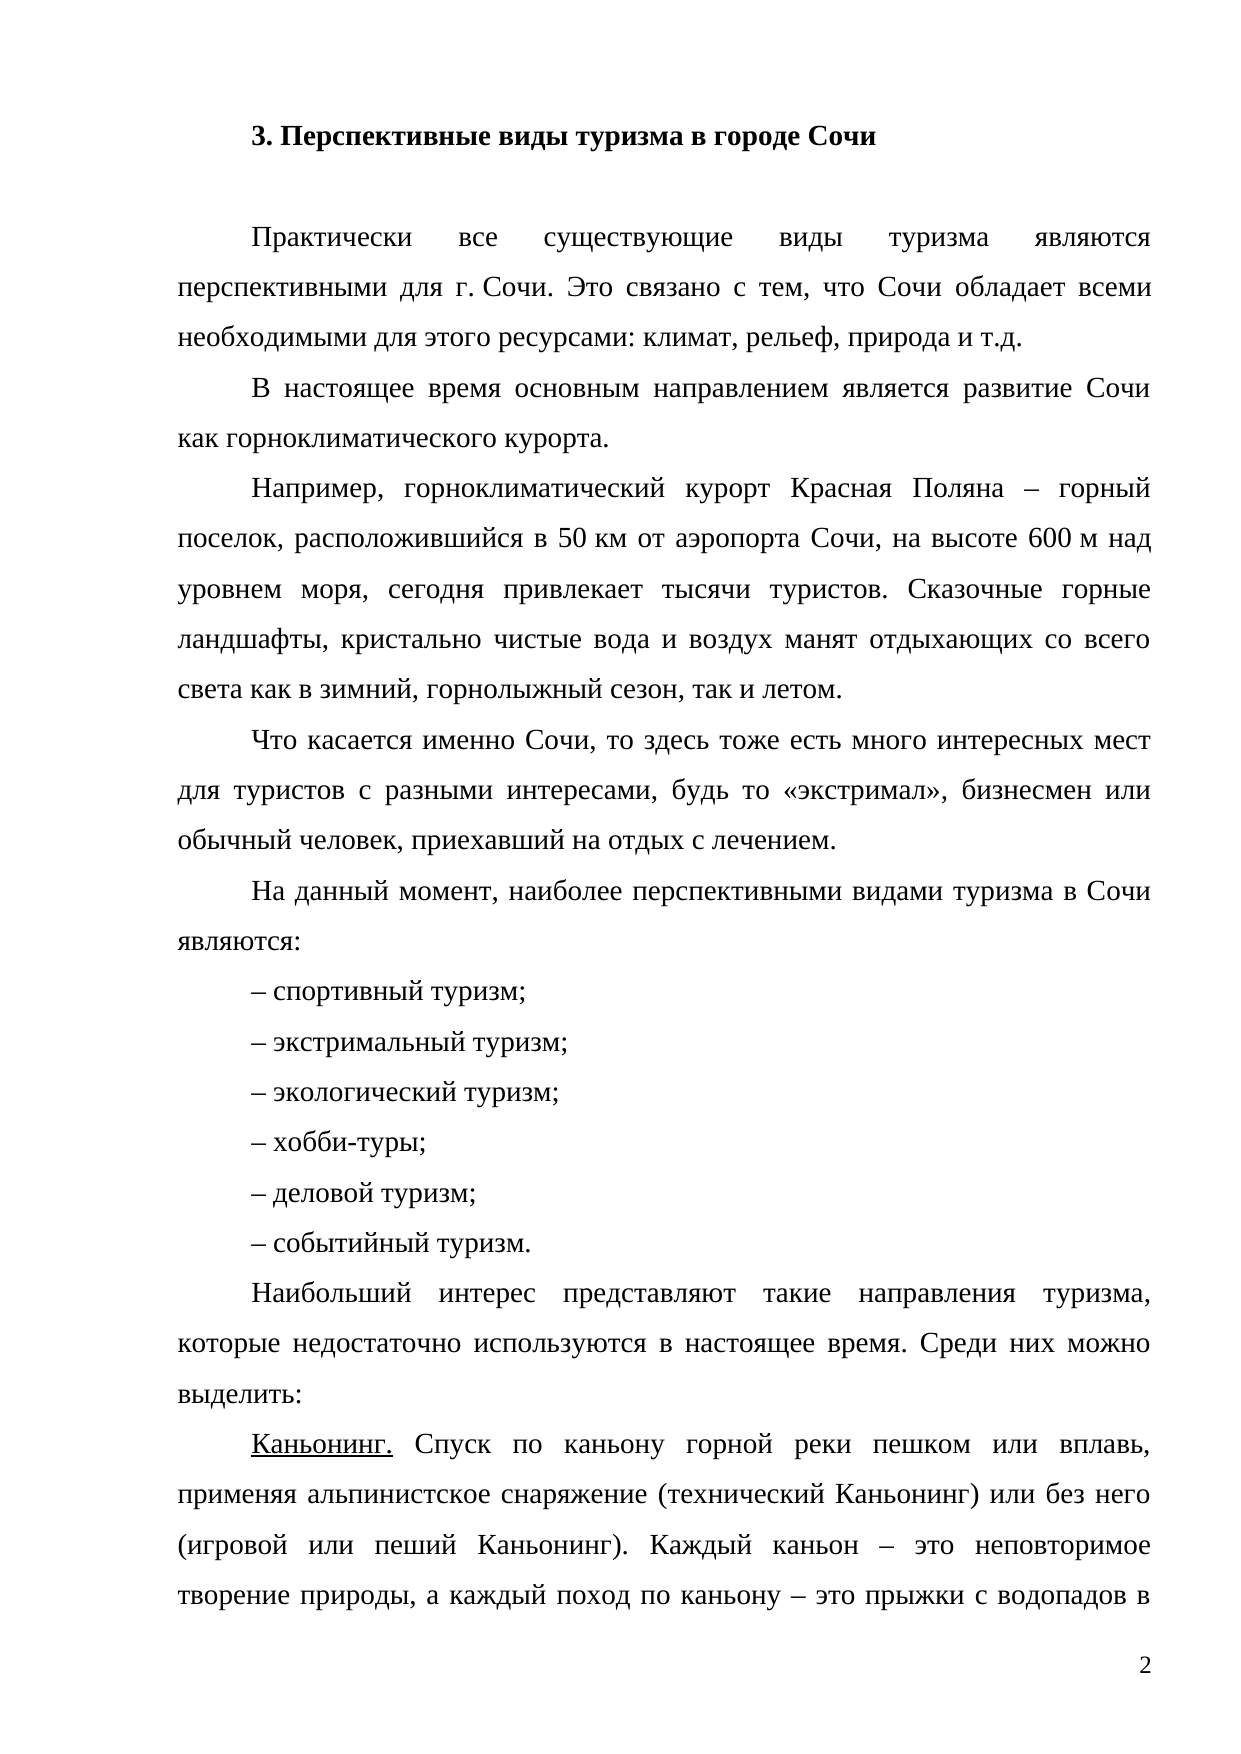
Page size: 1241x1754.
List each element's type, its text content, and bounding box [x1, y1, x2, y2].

text Наибольший интерес представляют такие направления туризма, которые недостаточно используются в настоящее время. Среди них можно выделить: [177, 1275, 1152, 1409]
text Например, горноклиматический курорт Красная Поляна – горный поселок, расположившийся в 50 км от аэропорта Сочи, на высоте 600 м над уровнем моря, сегодня привлекает тысячи туристов. Сказочные горные ландшафты, кристально чистые вода и воздух манят отдыхающих со всего света как в зимний, горнолыжный сезон, так и летом. [177, 470, 1152, 705]
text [177, 1426, 1152, 1611]
text В настоящее время основным направлением является развитие Сочи как горноклиматического курорта. [177, 370, 1152, 453]
text – экологический туризм; [177, 1074, 1152, 1108]
text – хобби-туры; [177, 1124, 1152, 1158]
text – спортивный туризм; [177, 973, 1152, 1007]
text На данный момент, наиболее перспективными видами туризма в Сочи являются: [177, 873, 1152, 957]
text Что касается именно Сочи, то здесь тоже есть много интересных мест для туристов с разными интересами, будь то «экстримал», бизнесмен или обычный человек, приехавший на отдых с лечением. [177, 722, 1152, 856]
text – деловой туризм; [177, 1175, 1152, 1208]
text Практически все существующие виды туризма являются перспективными для г. Сочи. Это связано с тем, что Сочи обладает всеми необходимыми для этого ресурсами: климат, рельеф, природа и т.д. [177, 219, 1152, 353]
text – событийный туризм. [177, 1225, 1152, 1258]
text 3. Перспективные виды туризма в городе Сочи [177, 118, 1152, 152]
text – экстримальный туризм; [177, 1024, 1152, 1057]
